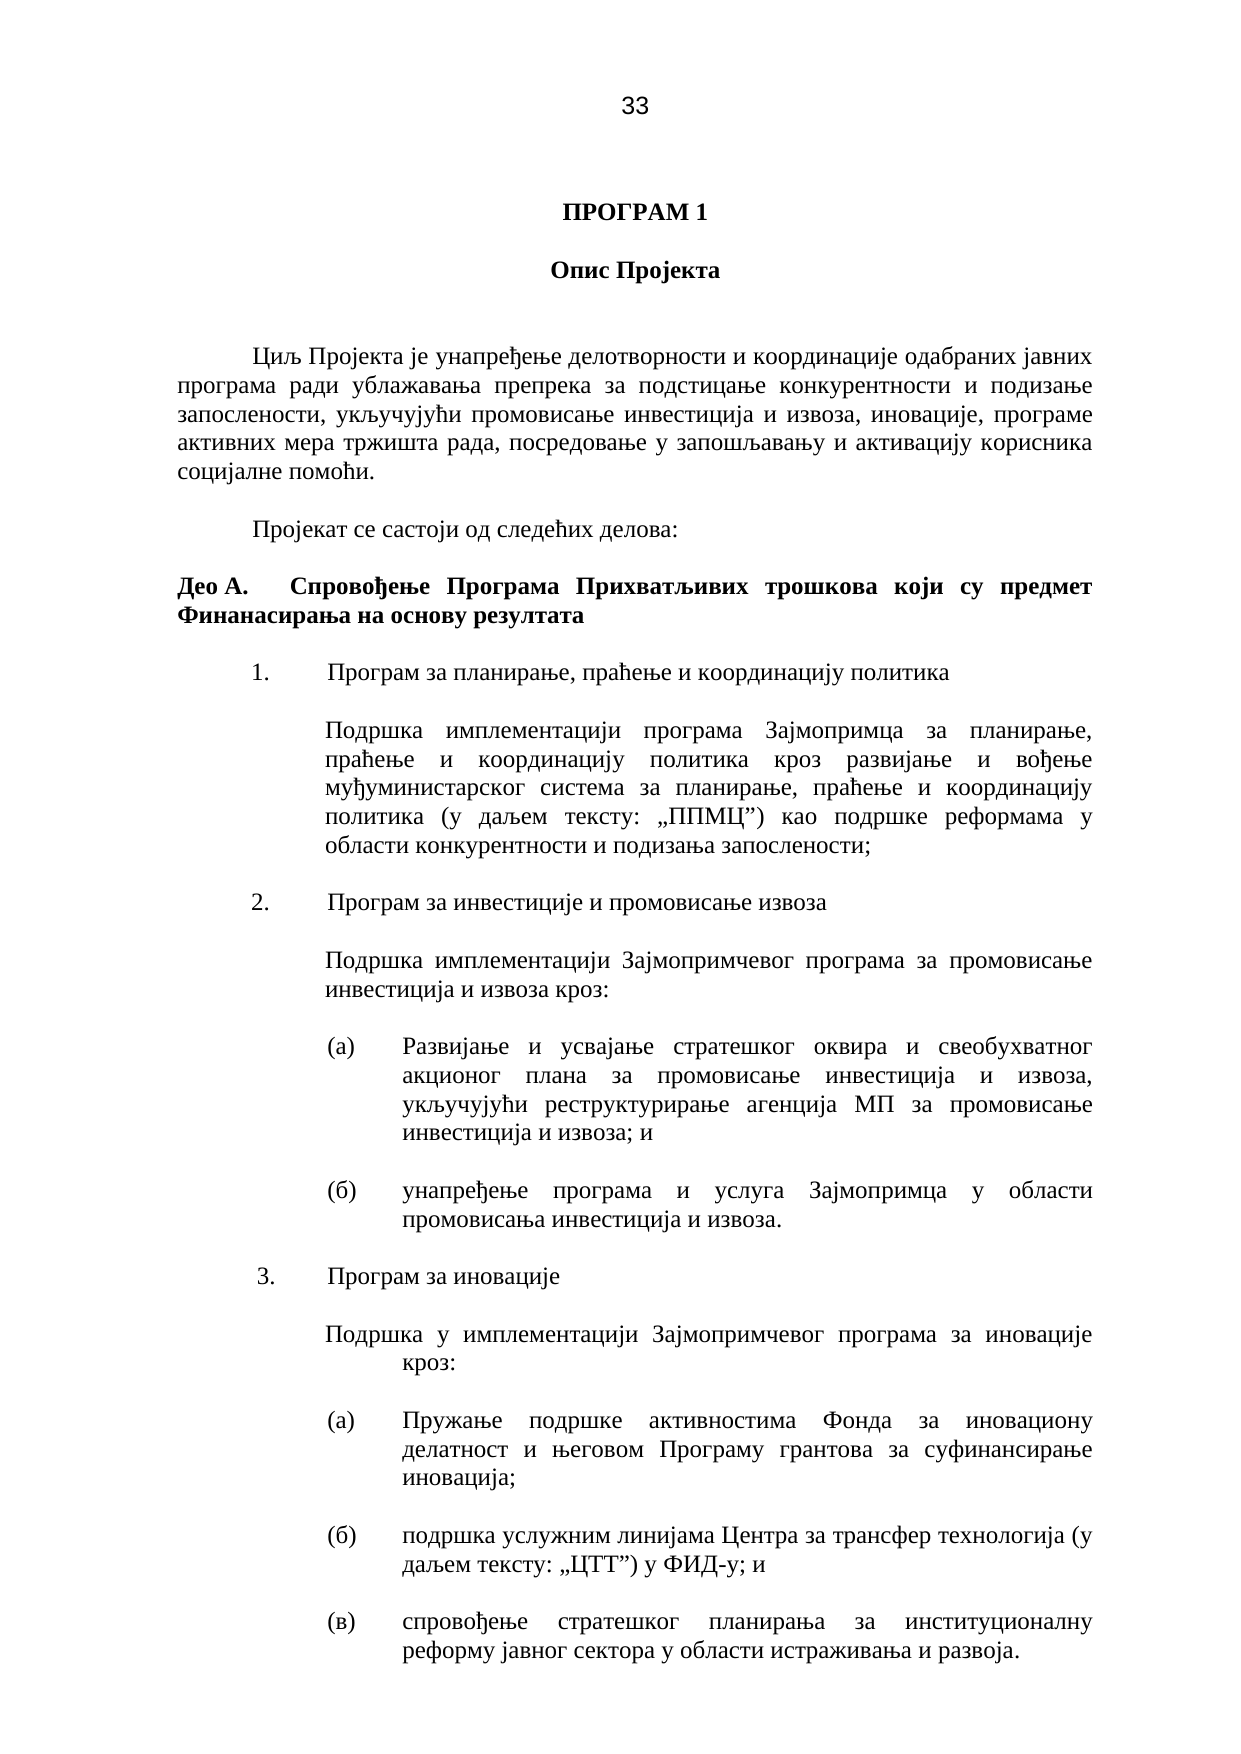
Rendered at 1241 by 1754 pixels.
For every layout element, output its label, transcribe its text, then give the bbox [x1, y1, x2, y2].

text Део A. Спровођење Програма Прихватљивих трошкова који су предмет Финанасирања на основу резултата [177, 571, 1093, 629]
text Пројекат се састоји од следећих делова: [177, 514, 1093, 542]
text Циљ Пројекта је унапређење делотворности и координације одабраних јавних програма ради ублажавања препрека за подстицање конкурентности и подизање запослености, укључујући промовисање инвестиција и извоза, иновације, програме активних мера тржишта рада, посредовање у запошљавању и активацију корисника социјалне помоћи. [177, 341, 1093, 485]
text (в) спровођење стратешког планирања за институционалну реформу јавног сектора у области истраживања и развоја. [327, 1606, 1093, 1664]
text Подршка имплементацији програма Зајмопримца за планирање, праћење и координацију политика кроз развијање и вођење муђуминистарског система за планирање, праћење и координацију политика (у даљем тексту: „ППМЦˮ) као подршке реформама у области конкурентности и подизања запослености; [325, 715, 1093, 859]
text Опис Пројекта [177, 255, 1093, 284]
text Подршка у имплементацији Зајмопримчевог програма за иновације кроз: [325, 1319, 1093, 1376]
text (б) подршка услужним линијама Центра за трансфер технологија (у даљем тексту: „ЦТТˮ) у ФИД-у; и [327, 1520, 1093, 1577]
text (б) унапређење програма и услуга Зајмопримца у области промовисања инвестиција и извоза. [327, 1175, 1093, 1232]
text 2. Програм за инвестиције и промовисање извоза [251, 887, 1093, 916]
text 3. Програм за иновације [257, 1261, 1093, 1290]
text 1. Програм за планирање, праћење и координацију политика [177, 657, 1093, 686]
text ПРОГРАМ 1 [177, 197, 1093, 226]
list Развијање и усвајање стратешког оквира и свеобухватног акционог плана за промовисање инвестиција и извоза, укључујући реструктурирање агенција МП за промовисање инвестиција и извоза; и [327, 1031, 1093, 1146]
list Пружање подршке активностима Фонда за иновациону делатност и његовом Програму грантова за суфинансирање иновација; [327, 1405, 1093, 1491]
text Подршка имплементацији Зајмопримчевог програма за промовисање инвестиција и извоза кроз: [325, 945, 1093, 1002]
